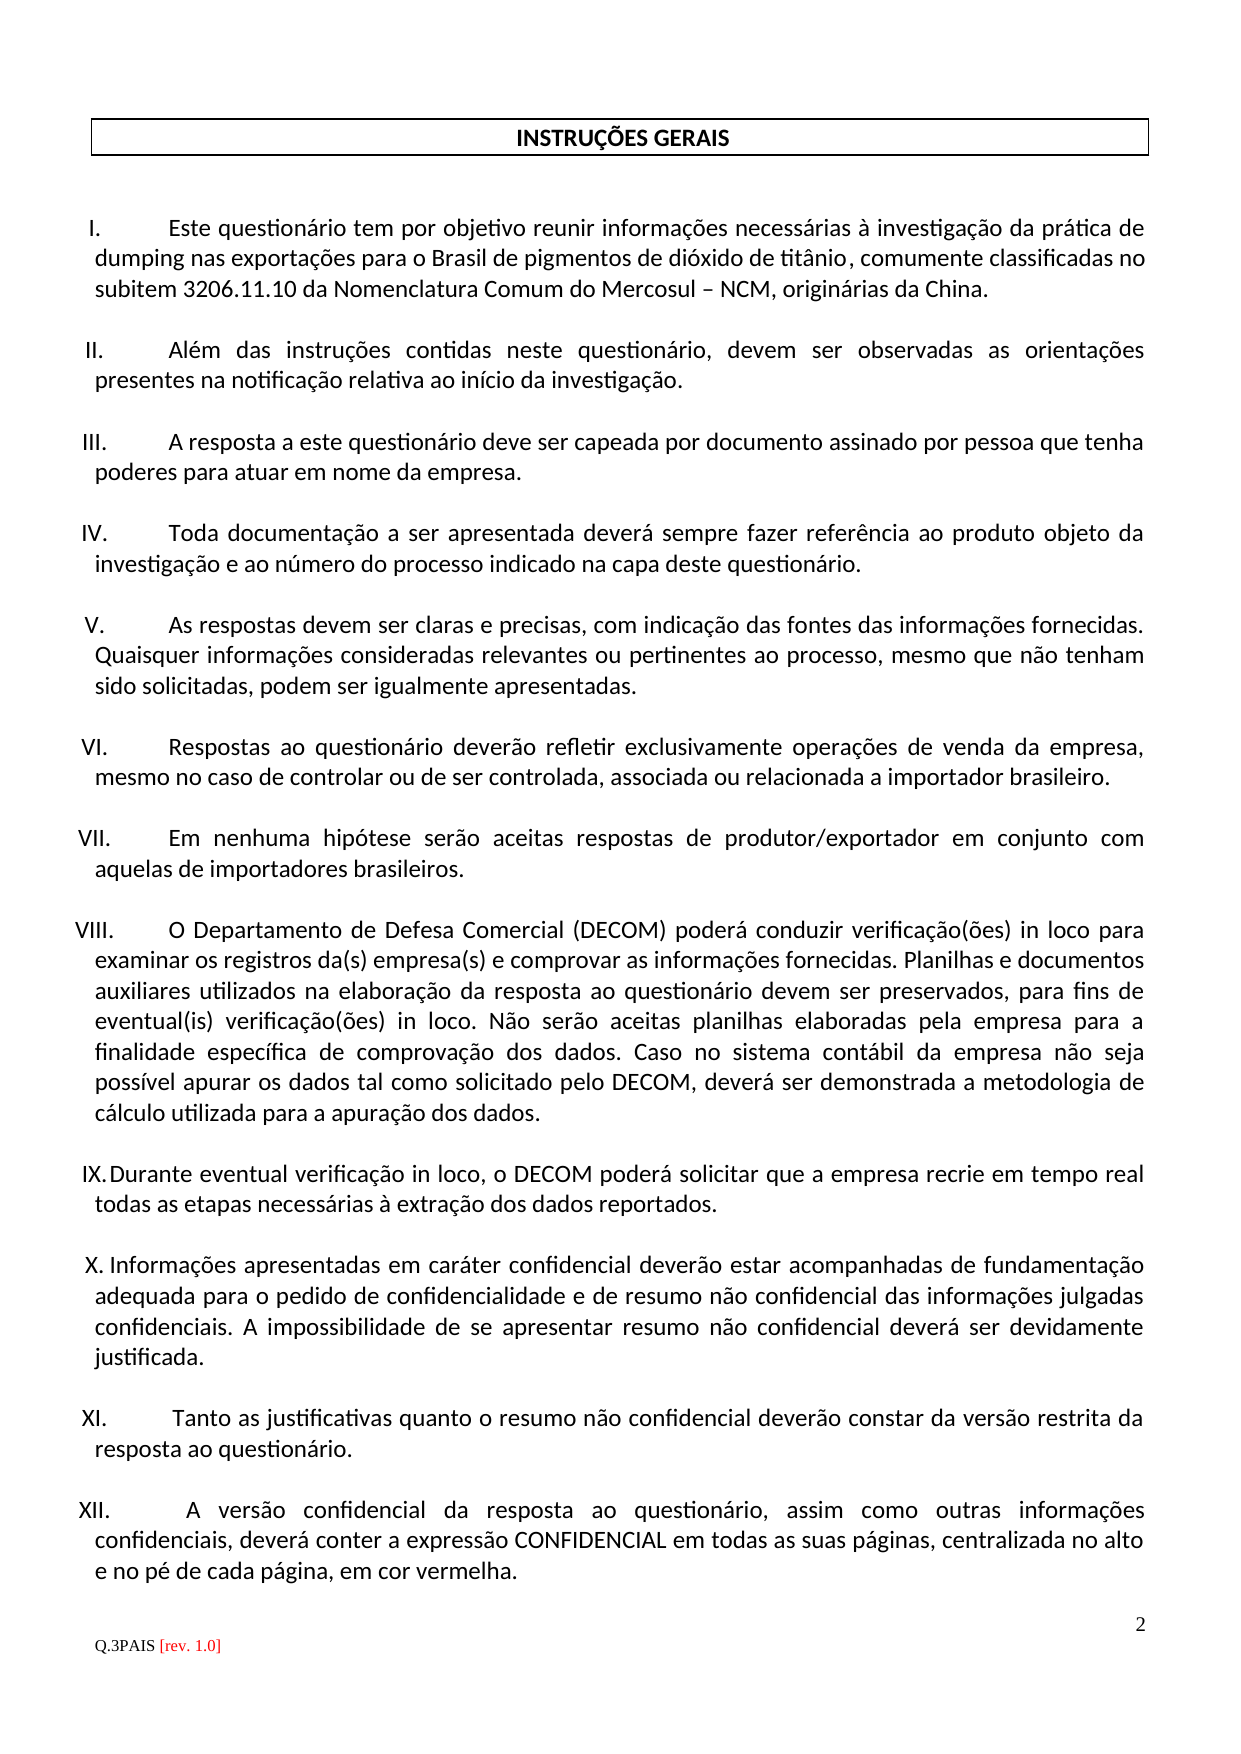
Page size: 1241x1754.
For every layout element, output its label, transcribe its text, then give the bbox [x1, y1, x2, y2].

list As respostas devem ser claras e precisas, com indicação das fontes das informações fornecidas. Quaisquer informações consideradas relevantes ou pertinentes ao processo, mesmo que não tenham sido solicitadas, podem ser igualmente apresentadas. [94, 609, 1146, 700]
list Informações apresentadas em caráter confidencial deverão estar acompanhadas de fundamentação adequada para o pedido de confidencialidade e de resumo não confidencial das informações julgadas confidenciais. A impossibilidade de se apresentar resumo não confidencial deverá ser devidamente justificada. [94, 1250, 1146, 1372]
list Durante eventual verificação in loco, o DECOM poderá solicitar que a empresa recrie em tempo real todas as etapas necessárias à extração dos dados reportados. [94, 1158, 1146, 1219]
list Em nenhuma hipótese serão aceitas respostas de produtor/exportador em conjunto com aquelas de importadores brasileiros. [94, 822, 1146, 883]
list Além das instruções contidas neste questionário, devem ser observadas as orientações presentes na notificação relativa ao início da investigação. [94, 334, 1146, 395]
list Toda documentação a ser apresentada deverá sempre fazer referência ao produto objeto da investigação e ao número do processo indicado na capa deste questionário. [94, 517, 1146, 578]
list O Departamento de Defesa Comercial (DECOM) poderá conduzir verificação(ões) in loco para examinar os registros da(s) empresa(s) e comprovar as informações fornecidas. Planilhas e documentos auxiliares utilizados na elaboração da resposta ao questionário devem ser preservados, para fins de eventual(is) verificação(ões) in loco. Não serão aceitas planilhas elaboradas pela empresa para a finalidade específica de comprovação dos dados. Caso no sistema contábil da empresa não seja possível apurar os dados tal como solicitado pelo DECOM, deverá ser demonstrada a metodologia de cálculo utilizada para a apuração dos dados. [94, 914, 1146, 1128]
list A versão confidencial da resposta ao questionário, assim como outras informações confidenciais, deverá conter a expressão CONFIDENCIAL em todas as suas páginas, centralizada no alto e no pé de cada página, em cor vermelha. [94, 1494, 1146, 1585]
list A resposta a este questionário deve ser capeada por documento assinado por pessoa que tenha poderes para atuar em nome da empresa. [94, 426, 1146, 487]
subtitle INSTRUÇÕES GERAIS [92, 120, 1148, 154]
list Este questionário tem por objetivo reunir informações necessárias à investigação da prática de dumping nas exportações para o Brasil de pigmentos de dióxido de titânio, comumente classificadas no subitem 3206.11.10 da Nomenclatura Comum do Mercosul – NCM, originárias da China. [94, 212, 1146, 303]
list Tanto as justificativas quanto o resumo não confidencial deverão constar da versão restrita da resposta ao questionário. [94, 1402, 1146, 1463]
list Respostas ao questionário deverão refletir exclusivamente operações de venda da empresa, mesmo no caso de controlar ou de ser controlada, associada ou relacionada a importador brasileiro. [94, 731, 1146, 792]
